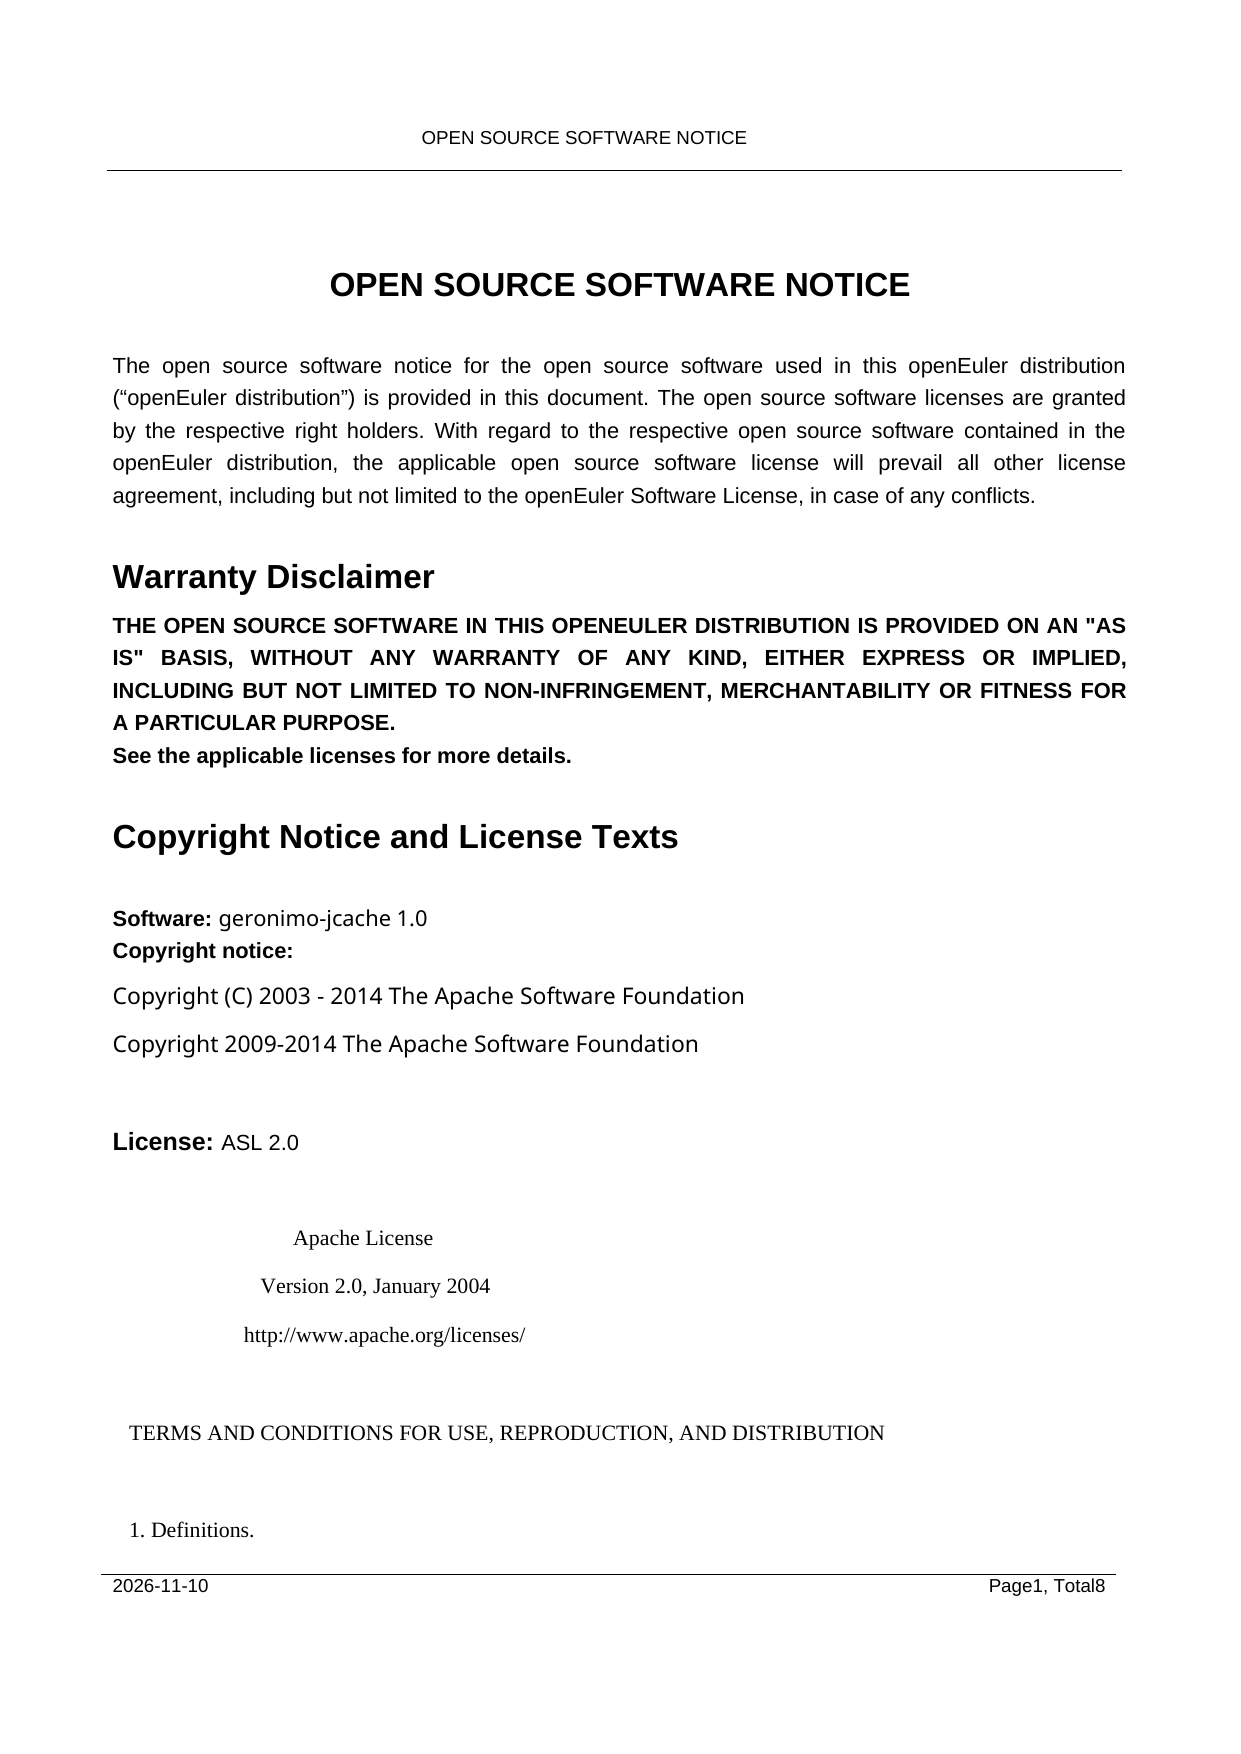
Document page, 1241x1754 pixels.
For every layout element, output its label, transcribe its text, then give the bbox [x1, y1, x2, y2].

text THE OPEN SOURCE SOFTWARE IN THIS OPENEULER DISTRIBUTION IS PROVIDED ON AN "AS IS" BASIS, WITHOUT ANY WARRANTY OF ANY KIND, EITHER EXPRESS OR IMPLIED, INCLUDING BUT NOT LIMITED TO NON-INFRINGEMENT, MERCHANTABILITY OR FITNESS FOR A PARTICULAR PURPOSE. See the applicable licenses for more details. [112, 609, 1128, 771]
text License: ASL 2.0 [112, 1125, 1128, 1158]
text The open source software notice for the open source software used in this openEuler distribution (“openEuler distribution”) is provided in this document. The open source software licenses are granted by the respective right holders. With regard to the respective open source software contained in the openEuler distribution, the applicable open source software license will prevail all other license agreement, including but not limited to the openEuler Software License, in case of any conflicts. [112, 349, 1128, 511]
text Software: geronimo-jcache 1.0 [112, 901, 1128, 934]
text Copyright (C) 2003 - 2014 The Apache Software Foundation Copyright 2009-2014 The Apache Software Foundation [112, 979, 1128, 1109]
text Copyright notice: [112, 934, 1128, 966]
text Copyright Notice and License Texts [112, 804, 1128, 869]
text Warranty Disclaimer [112, 544, 1128, 609]
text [112, 1172, 1128, 1546]
text OPEN SOURCE SOFTWARE NOTICE [112, 251, 1128, 316]
